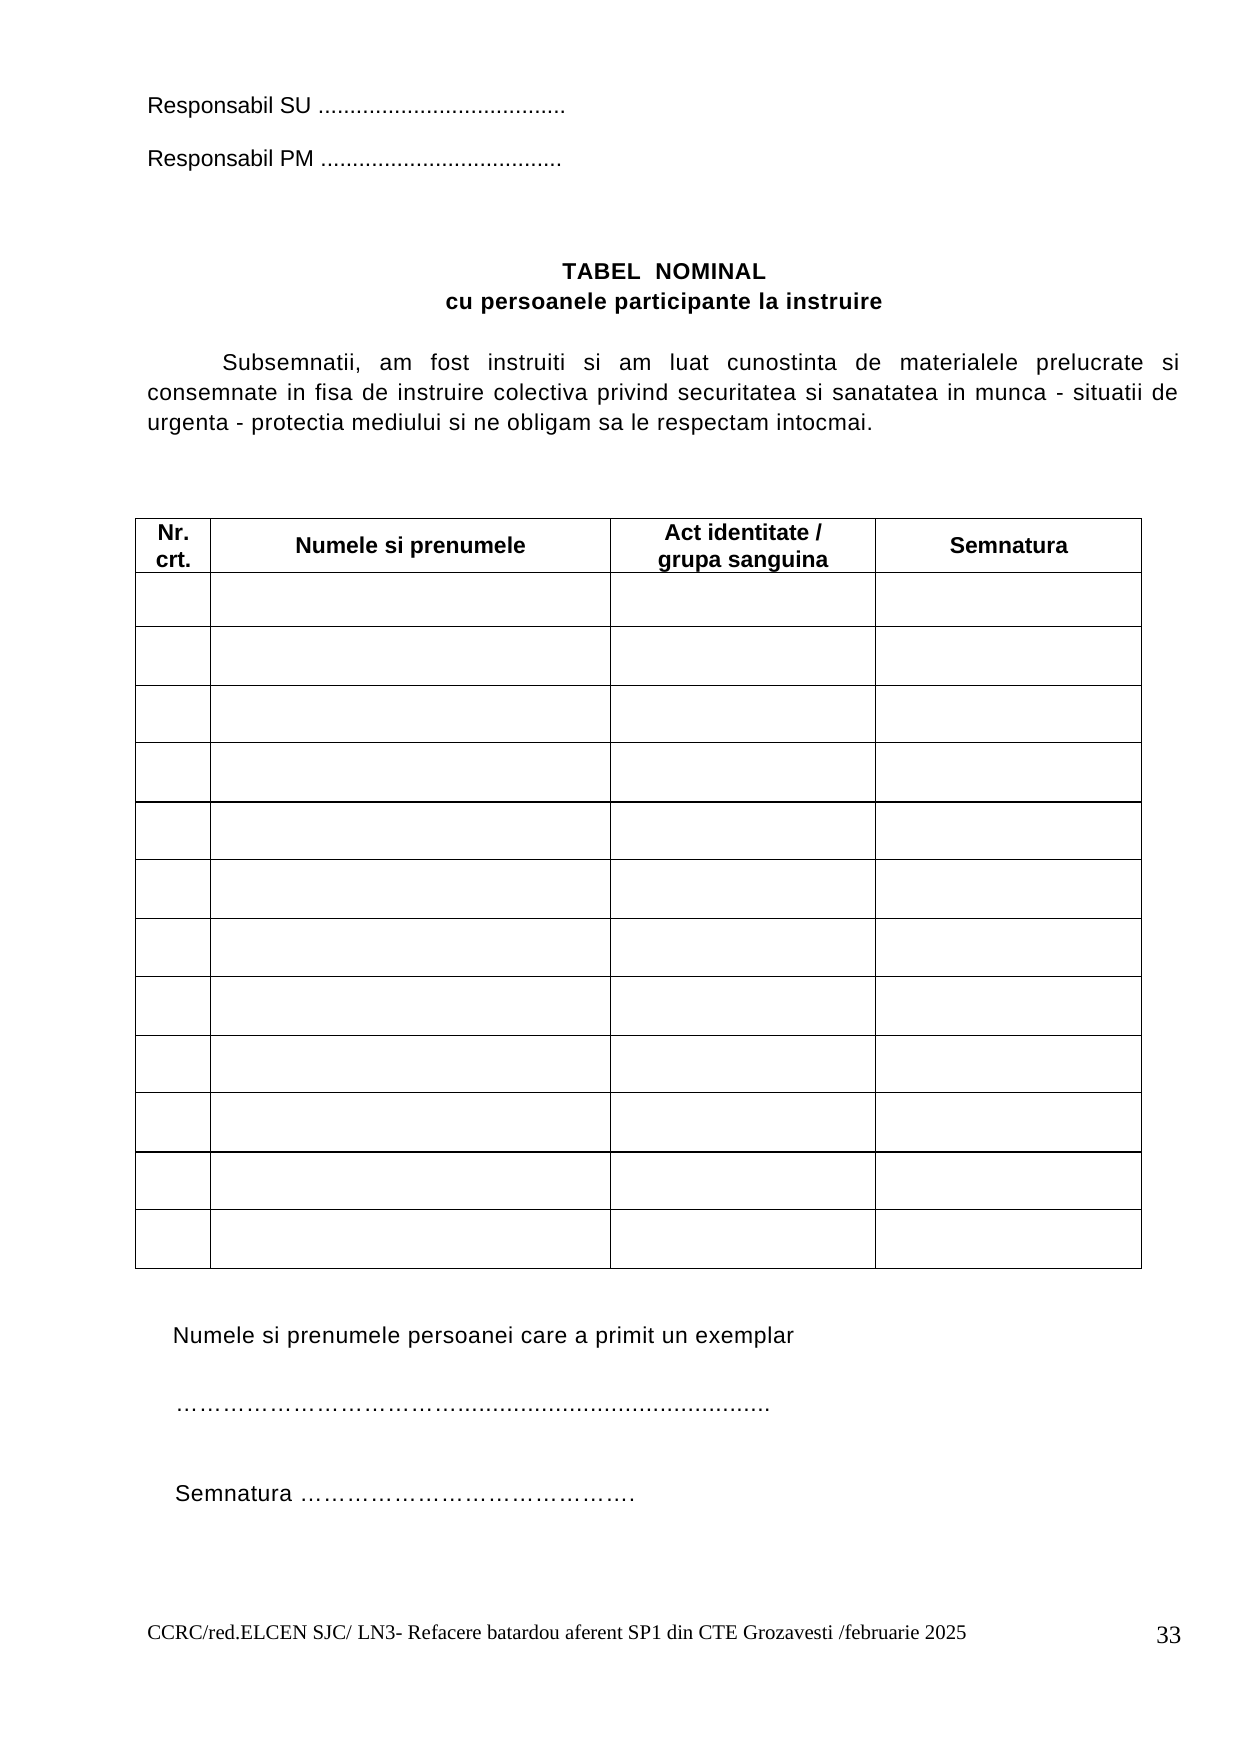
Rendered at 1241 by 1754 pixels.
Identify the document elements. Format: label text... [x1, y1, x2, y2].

table_cell [611, 860, 875, 918]
table_header Act identitate / grupa sanguina [611, 519, 875, 572]
text Semnatura ……………………………………. [147, 1480, 1181, 1506]
table_cell [211, 627, 610, 685]
table_cell [611, 803, 875, 859]
table_cell [611, 1093, 875, 1151]
table_cell [611, 919, 875, 976]
table_cell [136, 1036, 210, 1092]
text Numele si prenumele persoanei care a primit un exemplar [147, 1322, 1181, 1348]
table_cell [136, 743, 210, 801]
table_cell [876, 1036, 1141, 1092]
table_cell [611, 1153, 875, 1209]
table_cell [136, 919, 210, 976]
table_cell [211, 860, 610, 918]
table_cell [211, 919, 610, 976]
table_cell [136, 627, 210, 685]
table_cell [876, 1093, 1141, 1151]
table_cell [611, 977, 875, 1035]
table_cell [876, 803, 1141, 859]
text TABEL NOMINAL [147, 258, 1181, 284]
table_cell [136, 1093, 210, 1151]
table_cell [876, 1210, 1141, 1268]
text ………………………………............................................. [147, 1389, 1181, 1416]
text Responsabil PM ...................................... [147, 145, 1181, 172]
table_cell [876, 1153, 1141, 1209]
text cu persoanele participante la instruire [147, 288, 1181, 314]
table_cell [876, 860, 1141, 918]
table_cell [211, 1210, 610, 1268]
table_cell [876, 977, 1141, 1035]
table_cell [211, 1093, 610, 1151]
table_cell [611, 1036, 875, 1092]
table_cell [876, 919, 1141, 976]
table_cell [876, 743, 1141, 801]
text Responsabil SU ....................................... [147, 92, 1181, 119]
table_cell [211, 1153, 610, 1209]
table_cell [611, 743, 875, 801]
table_cell [136, 573, 210, 626]
table_cell [211, 573, 610, 626]
table_cell [611, 1210, 875, 1268]
table_header Nr. crt. [136, 519, 210, 572]
text Subsemnatii, am fost instruiti si am luat cunostinta de materialele prelucrate si consemnate in fisa de instruire colectiva privind securitatea si sanatatea in munca - situatii de urgenta - protectia mediului si ne obligam sa le respectam intocmai. [147, 348, 1181, 435]
table_header Numele si prenumele [211, 519, 610, 572]
table_cell [211, 1036, 610, 1092]
table_cell [876, 627, 1141, 685]
table_cell [611, 573, 875, 626]
table_cell [136, 686, 210, 742]
table_cell [211, 803, 610, 859]
table_cell [611, 627, 875, 685]
table_cell [136, 860, 210, 918]
table_cell [136, 1210, 210, 1268]
table_cell [211, 977, 610, 1035]
table_cell [211, 686, 610, 742]
table_header Semnatura [876, 519, 1141, 572]
table_cell [136, 1153, 210, 1209]
table_cell [211, 743, 610, 801]
table_cell [136, 977, 210, 1035]
table_cell [136, 803, 210, 859]
table_cell [611, 686, 875, 742]
table_cell [876, 573, 1141, 626]
table_cell [876, 686, 1141, 742]
